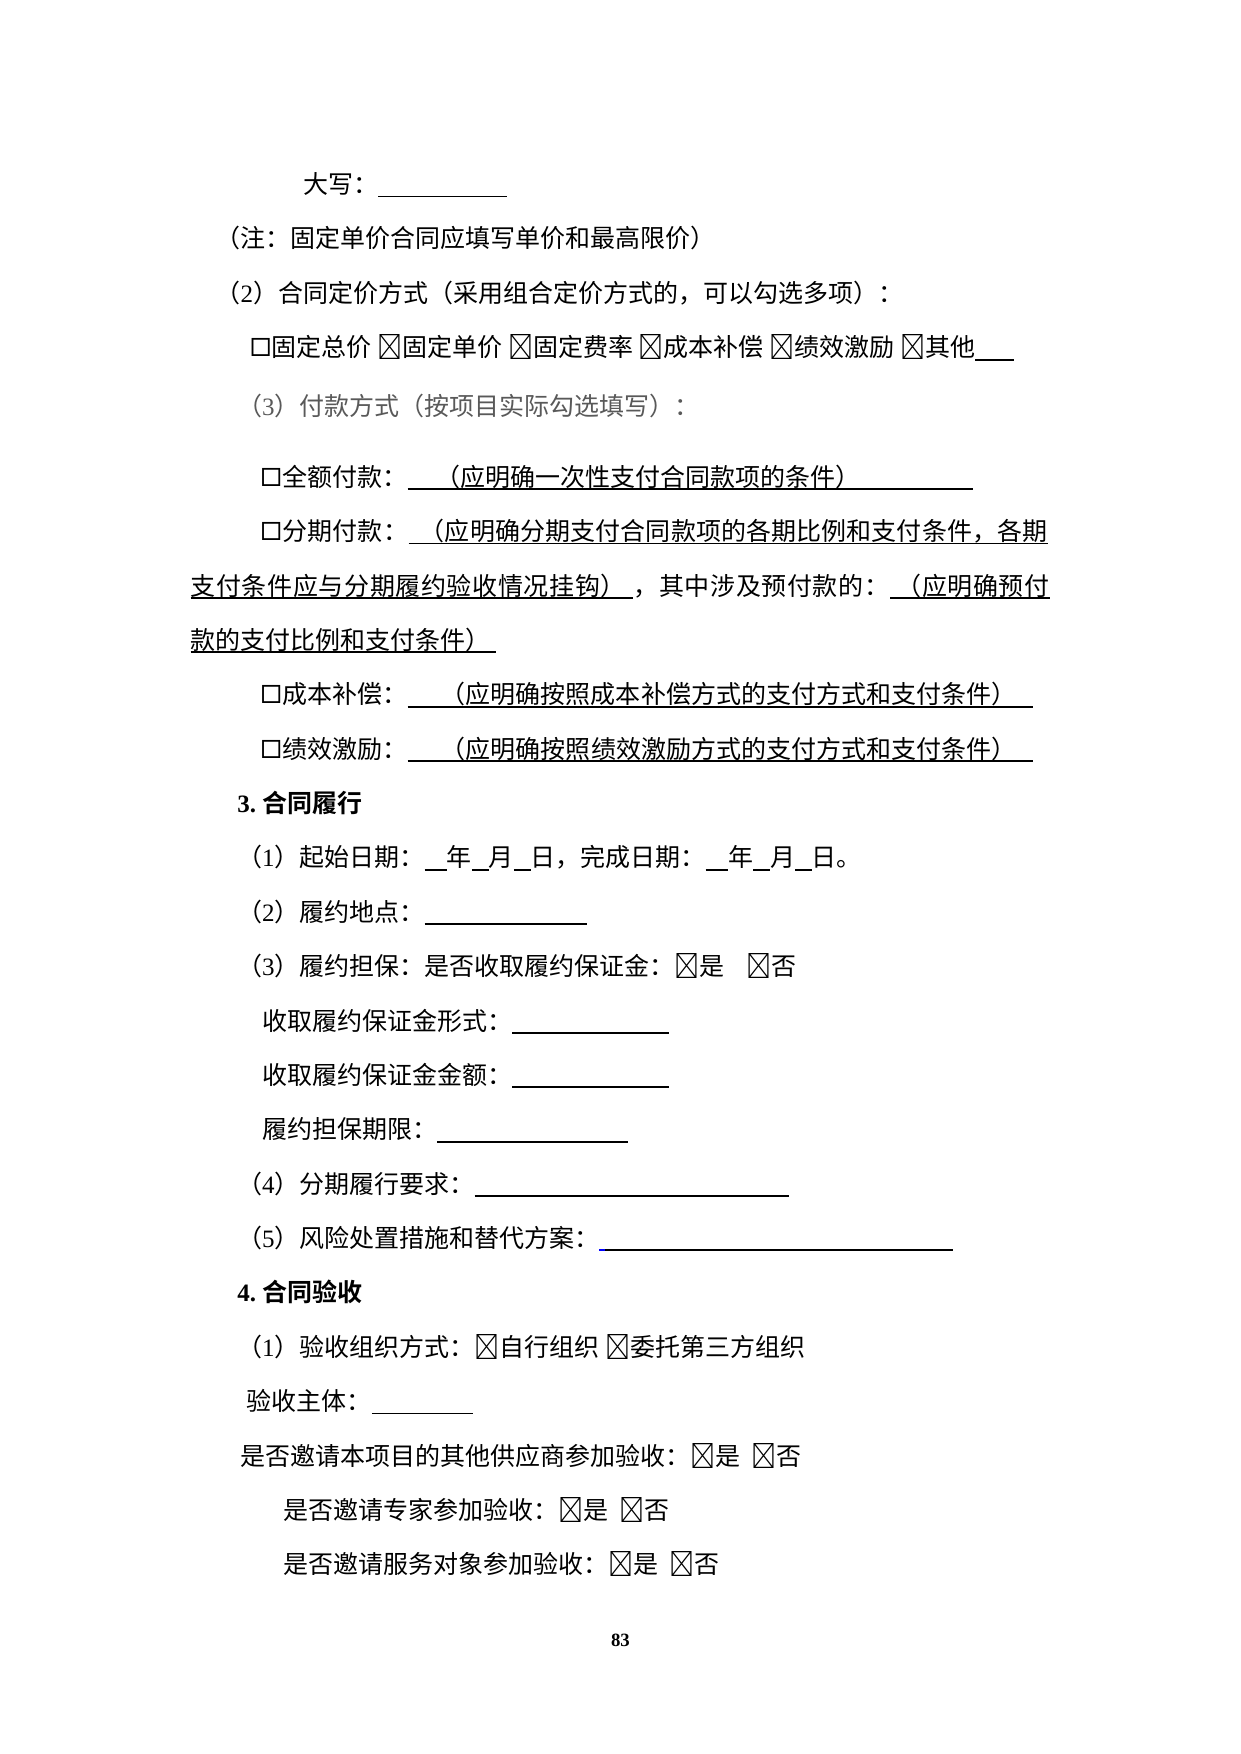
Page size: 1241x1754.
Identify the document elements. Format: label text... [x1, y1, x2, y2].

text （1）起始日期： 年 月 日，完成日期： 年 月 日。 [190, 838, 1050, 874]
text 全额付款： （应明确一次性支付合同款项的条件） [190, 457, 1050, 493]
text 成本补偿： （应明确按照成本补偿方式的支付方式和支付条件） [190, 675, 1050, 711]
list 合同验收 [190, 1273, 1050, 1309]
text 履约担保期限： [190, 1110, 1050, 1146]
text 分期付款： （应明确分期支付合同款项的各期比例和支付条件，各期支付条件应与分期履约验收情况挂钩） ，其中涉及预付款的： （应明确预付款的支付比例和支付条件） [190, 512, 1050, 657]
text （5）风险处置措施和替代方案： [190, 1218, 1050, 1255]
text （2）合同定价方式（采用组合定价方式的，可以勾选多项）： [190, 273, 1050, 309]
text 是否邀请服务对象参加验收：是 否 [190, 1545, 1050, 1581]
text （注：固定单价合同应填写单价和最高限价） [190, 219, 1050, 255]
text 大写： [190, 164, 1050, 201]
text （2）履约地点： [190, 892, 1050, 928]
text 收取履约保证金金额： [190, 1055, 1050, 1092]
text （3）履约担保：是否收取履约保证金：是 否 [190, 947, 1050, 983]
list 合同履行 [190, 783, 1050, 820]
text 收取履约保证金形式： [190, 1001, 1050, 1037]
text 验收主体： [190, 1382, 1050, 1418]
text 是否邀请本项目的其他供应商参加验收：是 否 [190, 1436, 1050, 1472]
text 固定总价 固定单价 固定费率 成本补偿 绩效激励 其他 [190, 328, 1050, 364]
text 是否邀请专家参加验收：是 否 [190, 1490, 1050, 1527]
text （3）付款方式（按项目实际勾选填写）： [190, 386, 1050, 422]
text （4）分期履行要求： [190, 1164, 1050, 1200]
text 绩效激励： （应明确按照绩效激励方式的支付方式和支付条件） [190, 729, 1050, 765]
list 验收组织方式：自行组织 委托第三方组织 [190, 1327, 1050, 1363]
